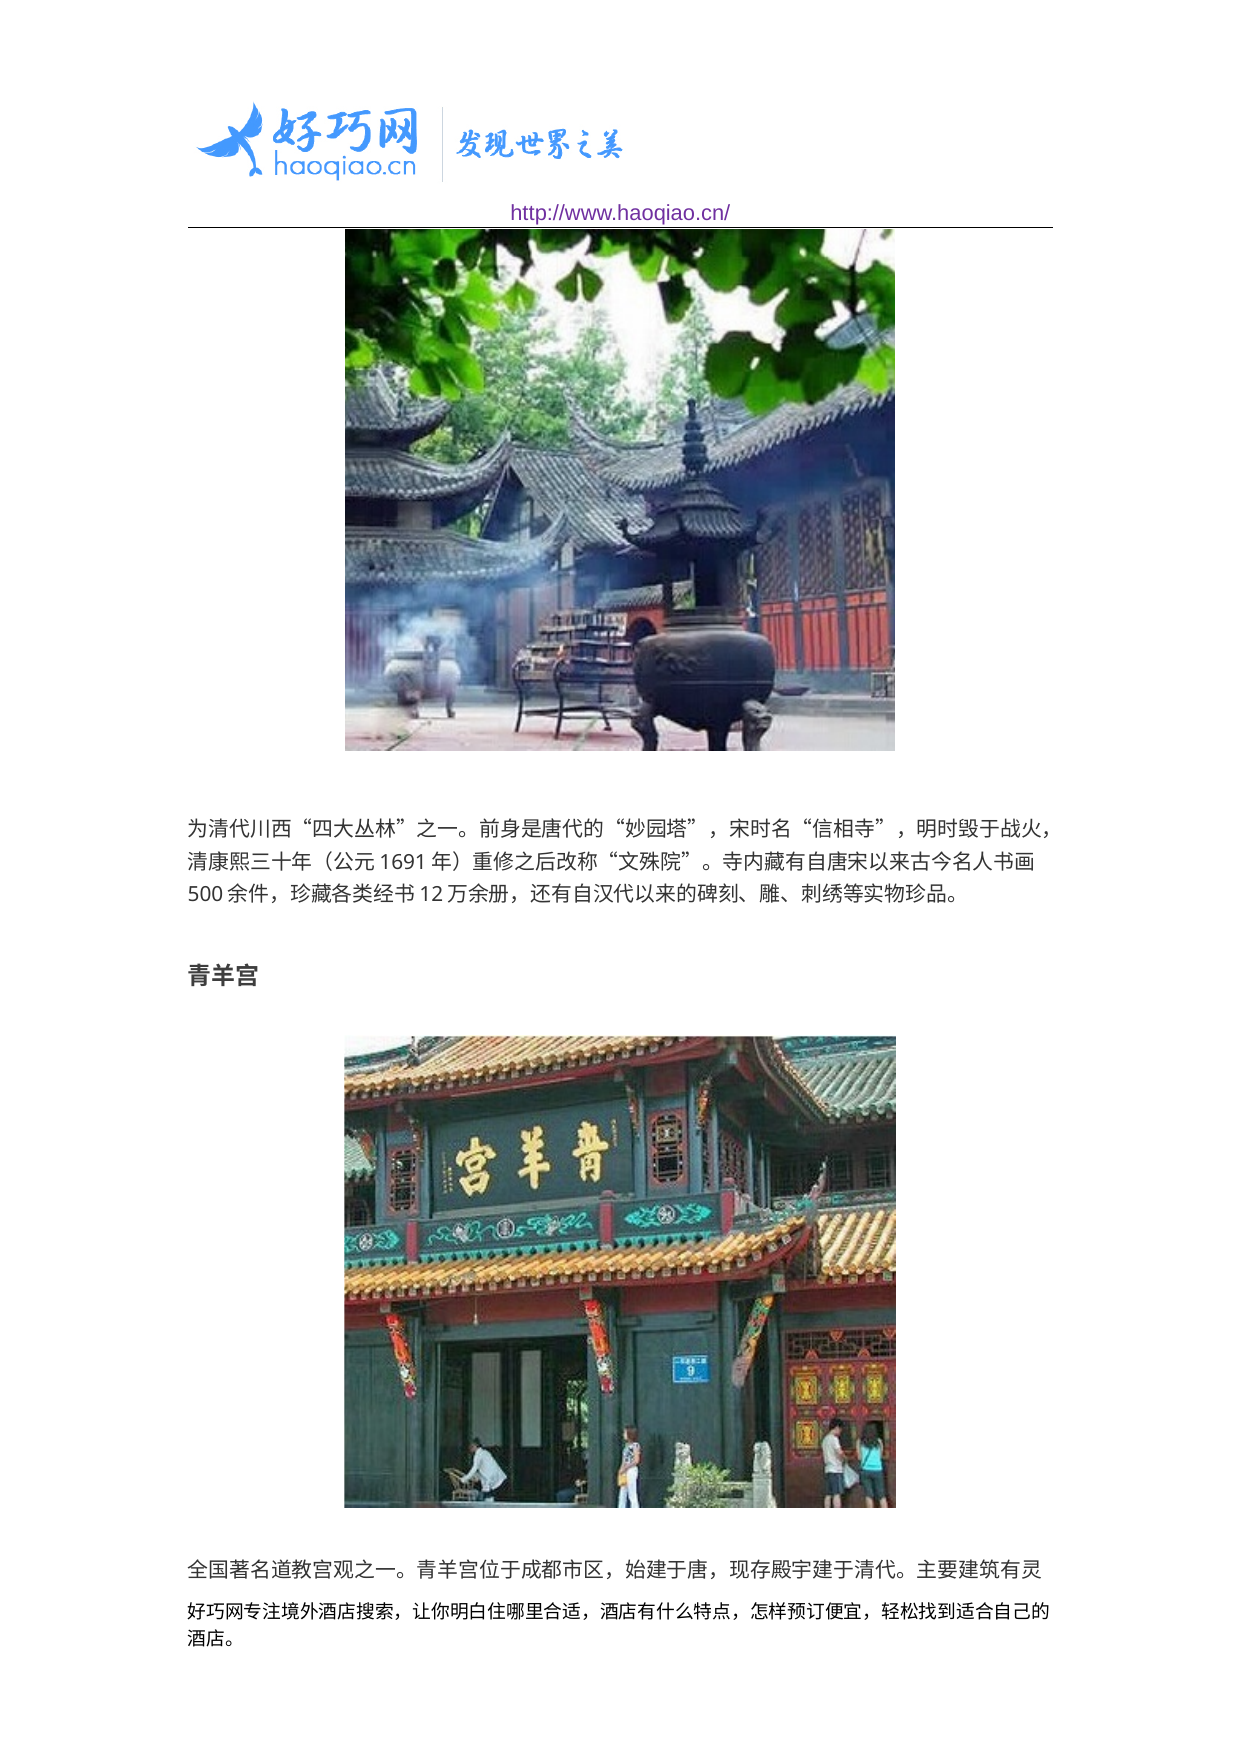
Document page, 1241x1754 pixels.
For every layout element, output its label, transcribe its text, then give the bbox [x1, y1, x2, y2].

picture [345, 229, 895, 751]
text 为清代川西“四大丛林”之一。前身是唐代的“妙园塔”，宋时名“信相寺”，明时毁于战火，清康熙三十年（公元1691年）重修之后改称“文殊院”。寺内藏有自唐宋以来古今名人书画500余件，珍藏各类经书12万余册，还有自汉代以来的碑刻、雕、刺绣等实物珍品。 青羊宫 [187, 811, 1053, 1006]
text 全国著名道教宫观之一。青羊宫位于成都市区，始建于唐，现存殿宇建于清代。主要建筑有灵祖殿、混元殿、八卦亭、无极殿（即三清殿）、斗姆殿、唐王殿、柴荆台等。青羊宫是研究我国古代文化和道教文化的重要场所。全国重点文物保护单位。 宽窄巷子 [187, 1552, 1053, 1585]
picture [344, 1035, 896, 1508]
picture [187, 88, 632, 200]
